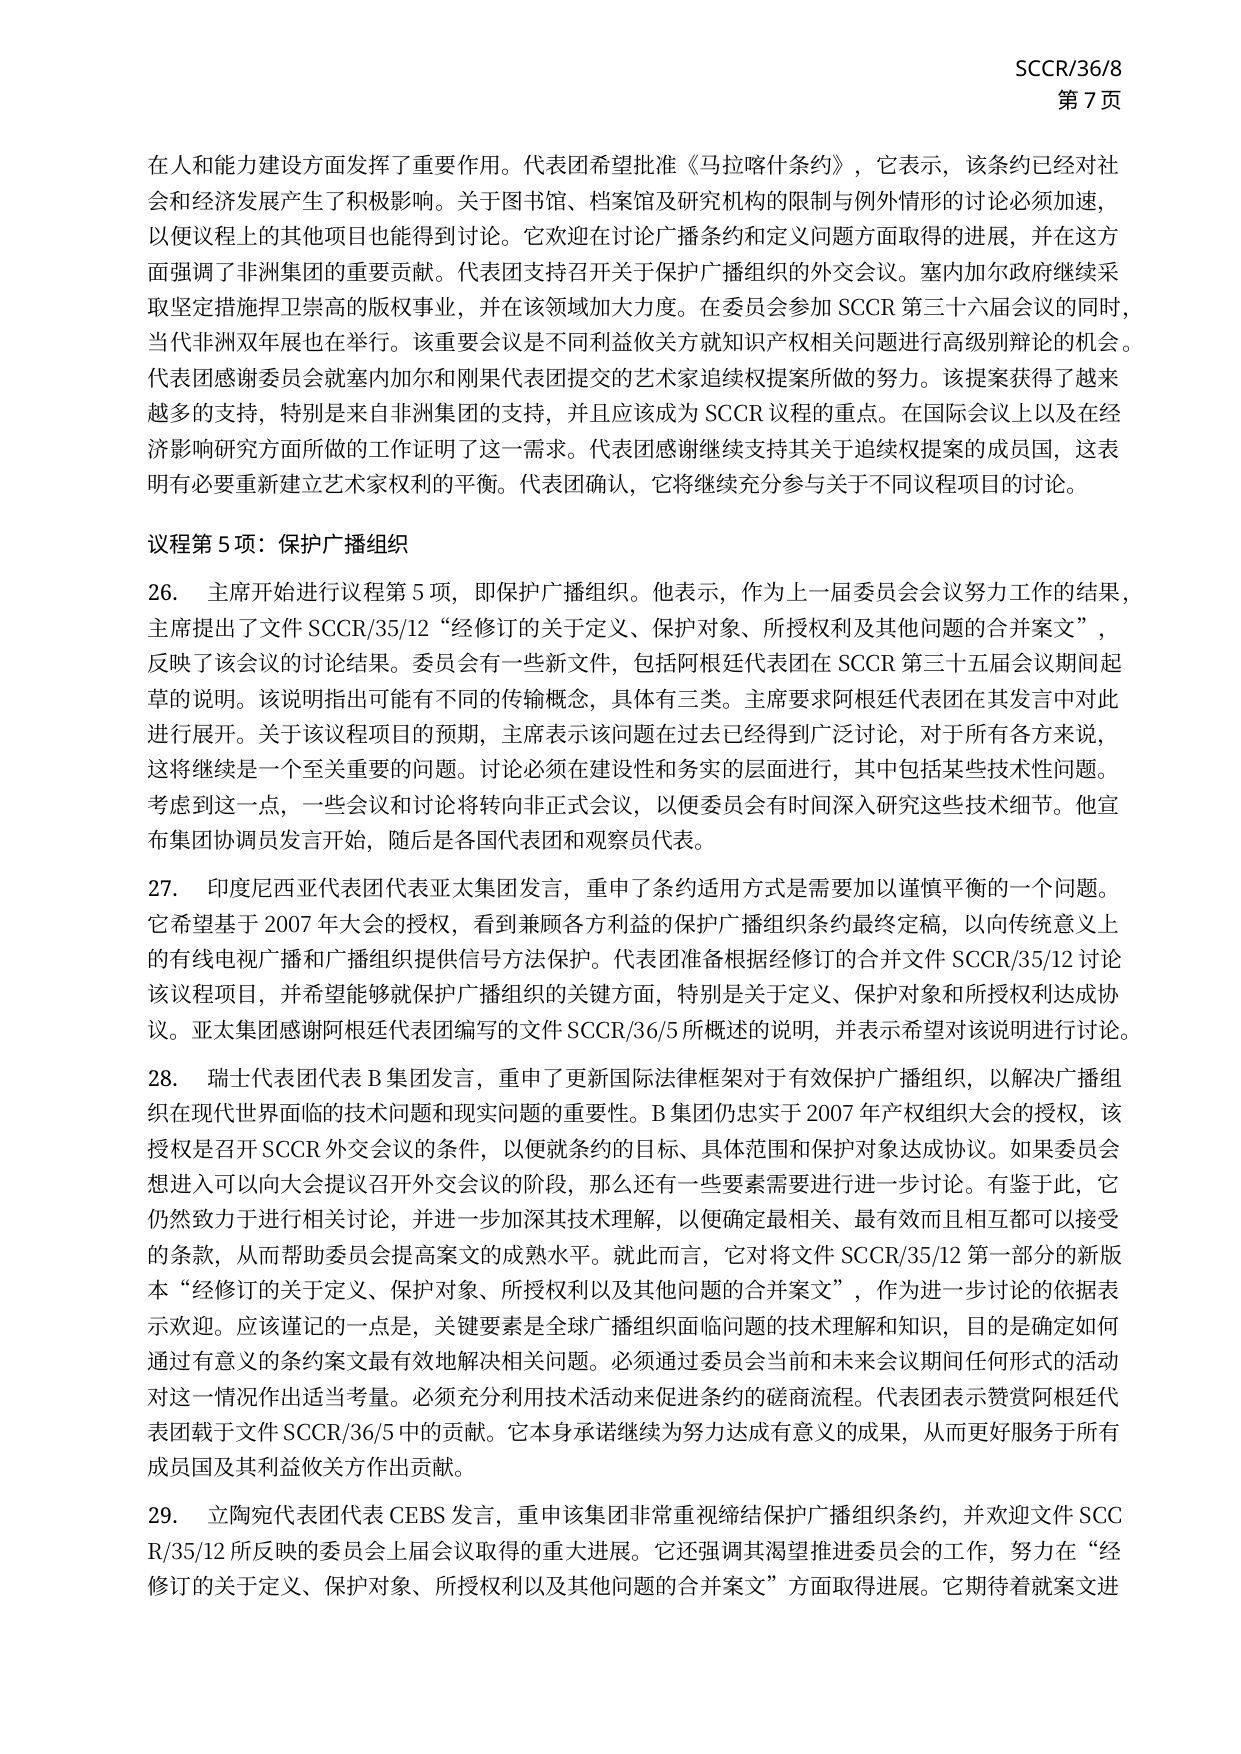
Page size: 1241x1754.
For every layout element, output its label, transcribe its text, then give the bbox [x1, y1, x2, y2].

list 印度尼西亚代表团代表亚太集团发言，重申了条约适用方式是需要加以谨慎平衡的一个问题。它希望基于2007年大会的授权，看到兼顾各方利益的保护广播组织条约最终定稿，以向传统意义上的有线电视广播和广播组织提供信号方法保护。代表团准备根据经修订的合并文件SCCR/35/12讨论该议程项目，并希望能够就保护广播组织的关键方面，特别是关于定义、保护对象和所授权利达成协议。亚太集团感谢阿根廷代表团编写的文件SCCR/36/5所概述的说明，并表示希望对该说明进行讨论。 [148, 867, 1122, 1044]
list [148, 144, 1122, 499]
list 主席开始进行议程第5项，即保护广播组织。他表示，作为上一届委员会会议努力工作的结果，主席提出了文件SCCR/35/12“经修订的关于定义、保护对象、所授权利及其他问题的合并案文”，反映了该会议的讨论结果。委员会有一些新文件，包括阿根廷代表团在SCCR第三十五届会议期间起草的说明。该说明指出可能有不同的传输概念，具体有三类。主席要求阿根廷代表团在其发言中对此进行展开。关于该议程项目的预期，主席表示该问题在过去已经得到广泛讨论，对于所有各方来说，这将继续是一个至关重要的问题。讨论必须在建设性和务实的层面进行，其中包括某些技术性问题。考虑到这一点，一些会议和讨论将转向非正式会议，以便委员会有时间深入研究这些技术细节。他宣布集团协调员发言开始，随后是各国代表团和观察员代表。 [148, 572, 1122, 855]
list 瑞士代表团代表B集团发言，重申了更新国际法律框架对于有效保护广播组织，以解决广播组织在现代世界面临的技术问题和现实问题的重要性。B集团仍忠实于2007年产权组织大会的授权，该授权是召开SCCR外交会议的条件，以便就条约的目标、具体范围和保护对象达成协议。如果委员会想进入可以向大会提议召开外交会议的阶段，那么还有一些要素需要进行进一步讨论。有鉴于此，它仍然致力于进行相关讨论，并进一步加深其技术理解，以便确定最相关、最有效而且相互都可以接受的条款，从而帮助委员会提高案文的成熟水平。就此而言，它对将文件SCCR/35/12第一部分的新版本“经修订的关于定义、保护对象、所授权利以及其他问题的合并案文”，作为进一步讨论的依据表示欢迎。应该谨记的一点是，关键要素是全球广播组织面临问题的技术理解和知识，目的是确定如何通过有意义的条约案文最有效地解决相关问题。必须通过委员会当前和未来会议期间任何形式的活动对这一情况作出适当考量。必须充分利用技术活动来促进条约的磋商流程。代表团表示赞赏阿根廷代表团载于文件SCCR/36/5中的贡献。它本身承诺继续为努力达成有意义的成果，从而更好服务于所有成员国及其利益攸关方作出贡献。 [148, 1057, 1122, 1482]
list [148, 1494, 1122, 1601]
text 议程第5项：保护广播组织 [148, 524, 1122, 559]
